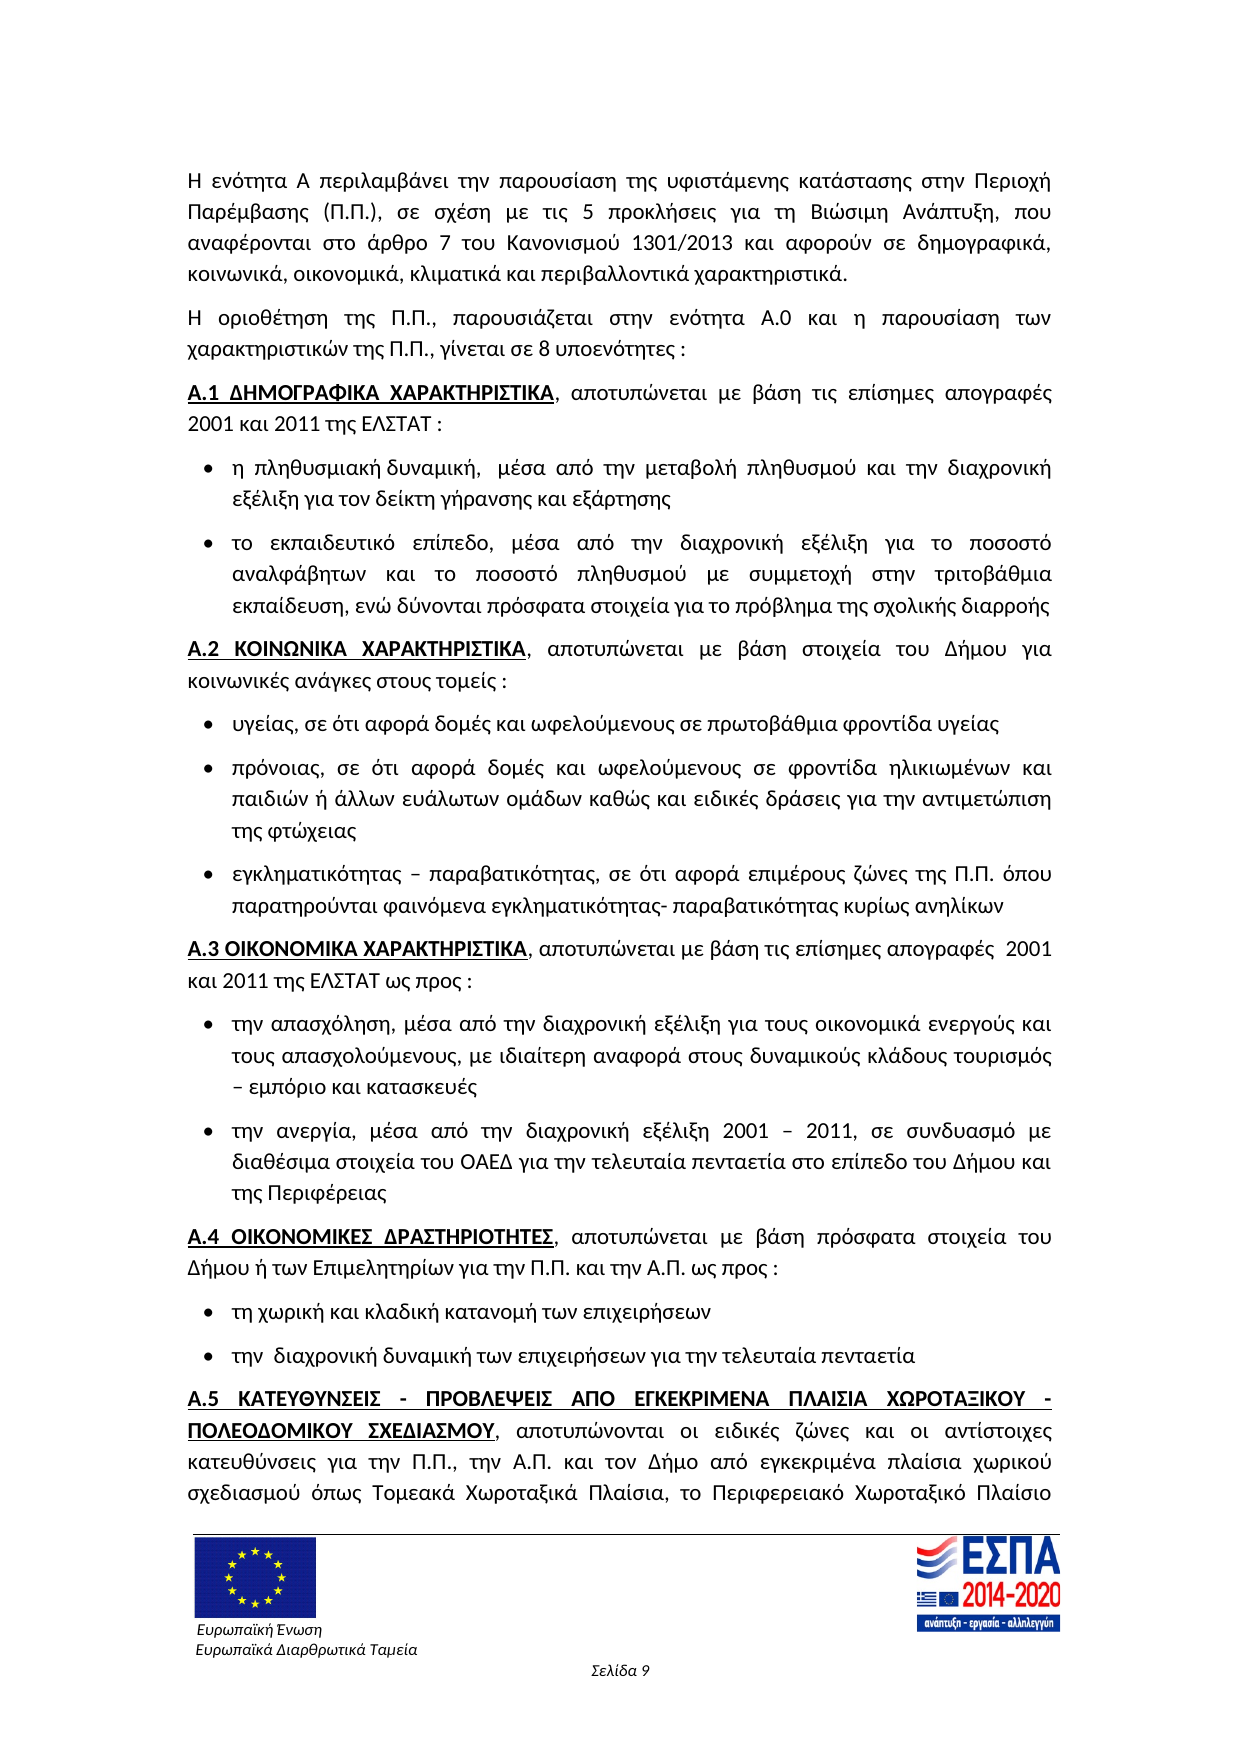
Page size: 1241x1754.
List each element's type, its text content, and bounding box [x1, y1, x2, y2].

text Α.4 ΟΙΚΟΝΟΜΙΚΕΣ ΔΡΑΣΤΗΡΙΟΤΗΤΕΣ, αποτυπώνεται με βάση πρόσφατα στοιχεία του Δήμου ή των Επιμελητηρίων για την Π.Π. και την Α.Π. ως προς : [187, 1219, 1053, 1281]
text Α.1 ΔΗΜΟΓΡΑΦΙΚΑ ΧΑΡΑΚΤΗΡΙΣΤΙΚΑ, αποτυπώνεται με βάση τις επίσημες απογραφές 2001 και 2011 της ΕΛΣΤΑΤ : [187, 375, 1053, 437]
list η πληθυσμιακή δυναμική, μέσα από την μεταβολή πληθυσμού και την διαχρονική εξέλιξη για τον δείκτη γήρανσης και εξάρτησης [202, 450, 1053, 512]
text Α.3 ΟΙΚΟΝΟΜΙΚΑ ΧΑΡΑΚΤΗΡΙΣΤΙΚΑ, αποτυπώνεται με βάση τις επίσημες απογραφές 2001 και 2011 της ΕΛΣΤΑΤ ως προς : [187, 931, 1053, 994]
list το εκπαιδευτικό επίπεδο, μέσα από την διαχρονική εξέλιξη για το ποσοστό αναλφάβητων και το ποσοστό πληθυσμού με συμμετοχή στην τριτοβάθμια εκπαίδευση, ενώ δύνονται πρόσφατα στοιχεία για το πρόβλημα της σχολικής διαρροής [202, 525, 1053, 619]
picture [192, 1535, 318, 1620]
list την διαχρονική δυναμική των επιχειρήσεων για την τελευταία πενταετία [202, 1337, 1053, 1369]
text Α.2 ΚΟΙΝΩΝΙΚΑ ΧΑΡΑΚΤΗΡΙΣΤΙΚΑ, αποτυπώνεται με βάση στοιχεία του Δήμου για κοινωνικές ανάγκες στους τομείς : [187, 631, 1053, 694]
list πρόνοιας, σε ότι αφορά δομές και ωφελούμενους σε φροντίδα ηλικιωμένων και παιδιών ή άλλων ευάλωτων ομάδων καθώς και ειδικές δράσεις για την αντιμετώπιση της φτώχειας [202, 750, 1053, 844]
text Η ενότητα Α περιλαμβάνει την παρουσίαση της υφιστάμενης κατάστασης στην Περιοχή Παρέμβασης (Π.Π.), σε σχέση με τις 5 προκλήσεις για τη Βιώσιμη Ανάπτυξη, που αναφέρονται στο άρθρο 7 του Κανονισμού 1301/2013 και αφορούν σε δημογραφικά, κοινωνικά, οικονομικά, κλιματικά και περιβαλλοντικά χαρακτηριστικά. [187, 162, 1053, 287]
list τη χωρική και κλαδική κατανομή των επιχειρήσεων [202, 1294, 1053, 1325]
list την απασχόληση, μέσα από την διαχρονική εξέλιξη για τους οικονομικά ενεργούς και τους απασχολούμενους, με ιδιαίτερη αναφορά στους δυναμικούς κλάδους τουρισμός – εμπόριο και κατασκευές [202, 1006, 1053, 1100]
list υγείας, σε ότι αφορά δομές και ωφελούμενους σε πρωτοβάθμια φροντίδα υγείας [202, 706, 1053, 737]
text Η οριοθέτηση της Π.Π., παρουσιάζεται στην ενότητα Α.0 και η παρουσίαση των χαρακτηριστικών της Π.Π., γίνεται σε 8 υποενότητες : [187, 300, 1053, 362]
list εγκληματικότητας – παραβατικότητας, σε ότι αφορά επιμέρους ζώνες της Π.Π. όπου παρατηρούνται φαινόμενα εγκληματικότητας- παραβατικότητας κυρίως ανηλίκων [202, 856, 1053, 919]
picture [916, 1535, 1060, 1632]
list την ανεργία, μέσα από την διαχρονική εξέλιξη 2001 – 2011, σε συνδυασμό με διαθέσιμα στοιχεία του ΟΑΕΔ για την τελευταία πενταετία στο επίπεδο του Δήμου και της Περιφέρειας [202, 1112, 1053, 1206]
